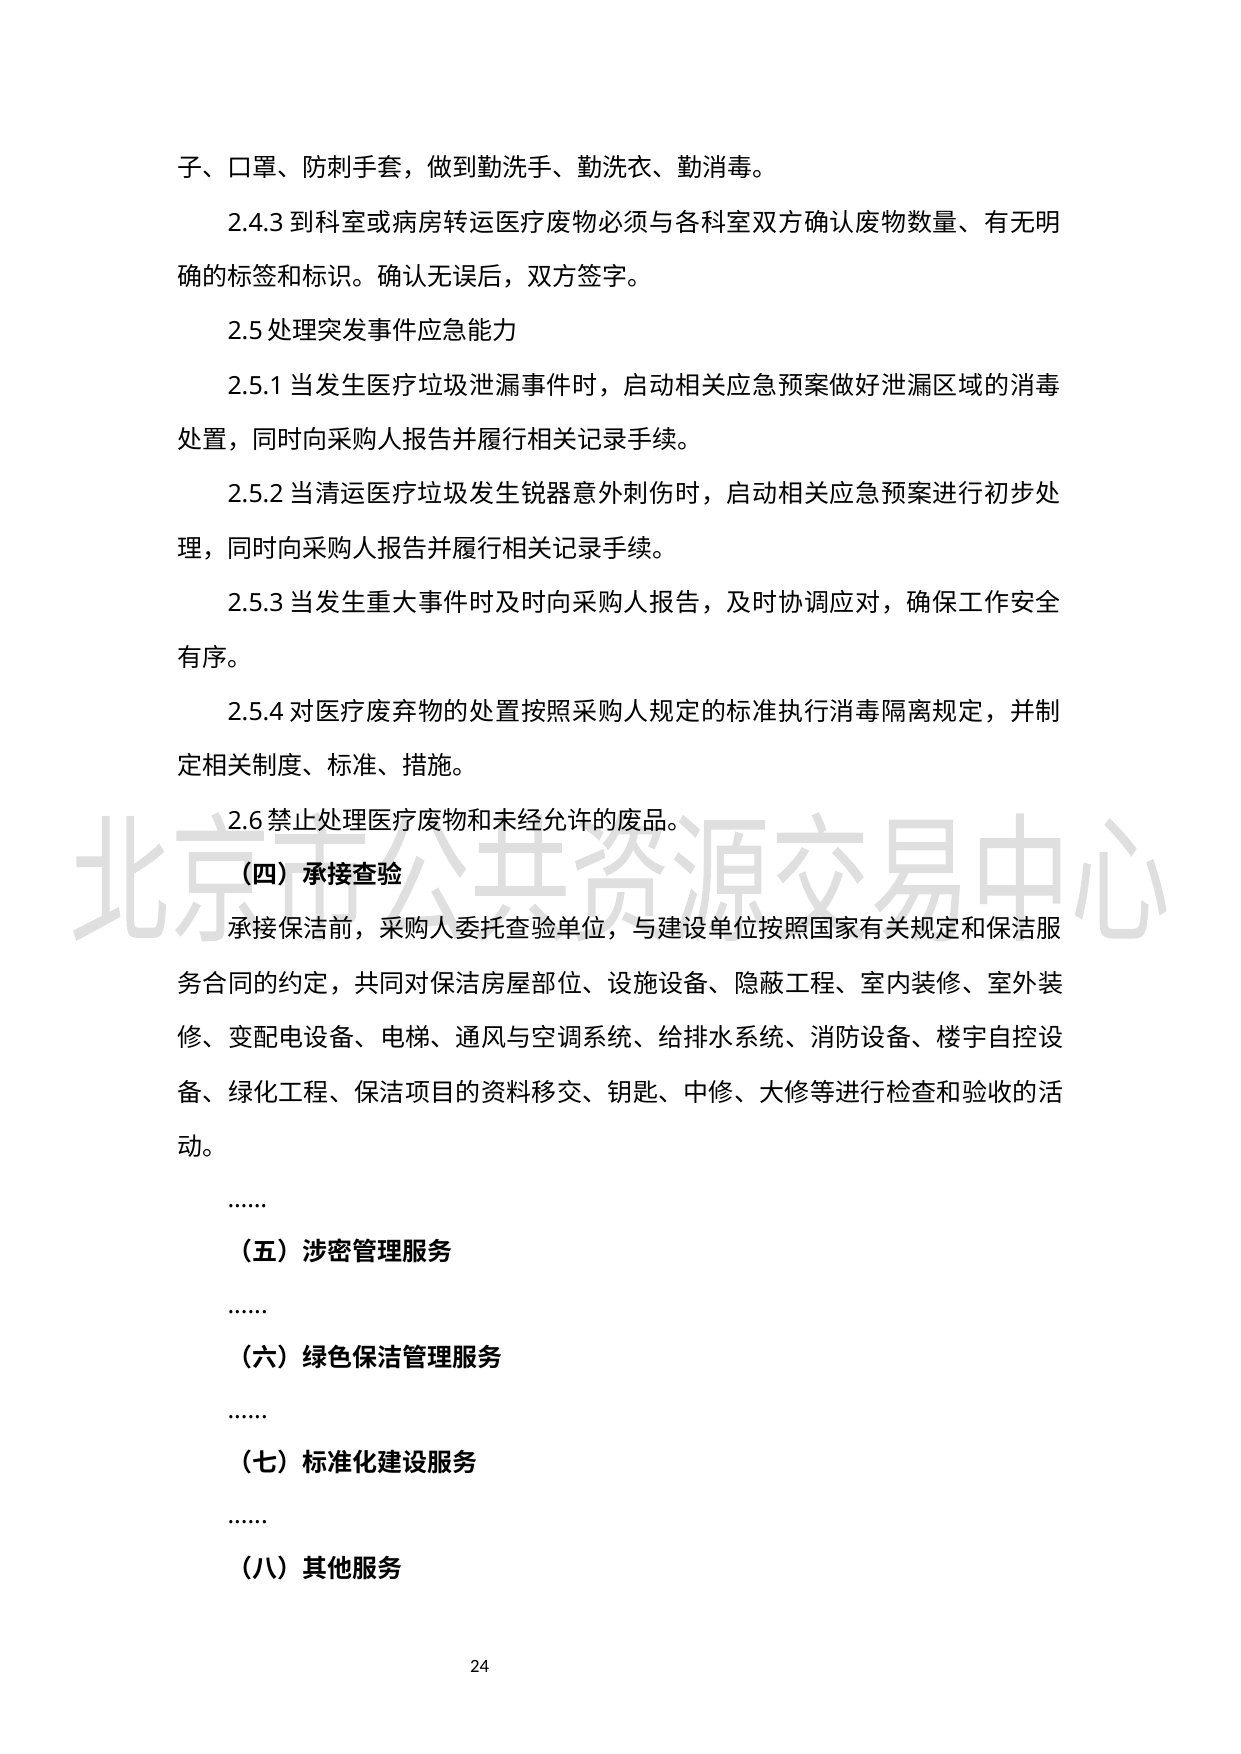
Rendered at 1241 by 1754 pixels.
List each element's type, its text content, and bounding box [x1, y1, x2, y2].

list ...... [177, 1286, 1063, 1320]
list 承接保洁前，采购人委托查验单位，与建设单位按照国家有关规定和保洁服务合同的约定，共同对保洁房屋部位、设施设备、隐蔽工程、室内装修、室外装修、变配电设备、电梯、通风与空调系统、给排水系统、消防设备、楼宇自控设备、绿化工程、保洁项目的资料移交、钥匙、中修、大修等进行检查和验收的活动。 [177, 909, 1063, 1163]
text 2.5.1当发生医疗垃圾泄漏事件时，启动相关应急预案做好泄漏区域的消毒处置，同时向采购人报告并履行相关记录手续。 [177, 365, 1063, 456]
text …… [177, 1181, 1063, 1215]
text 2.5.2当清运医疗垃圾发生锐器意外刺伤时，启动相关应急预案进行初步处理，同时向采购人报告并履行相关记录手续。 [177, 474, 1063, 564]
text （七）标准化建设服务 [177, 1443, 1063, 1479]
text ...... [177, 1392, 1063, 1426]
text （八）其他服务 [177, 1548, 1063, 1584]
text 2.5.3当发生重大事件时及时向采购人报告，及时协调应对，确保工作安全有序。 [177, 583, 1063, 673]
text ...... [177, 1497, 1063, 1531]
list （六）绿色保洁管理服务 [177, 1337, 1063, 1373]
text （四）承接查验 [177, 854, 1063, 891]
text 2.4.3到科室或病房转运医疗废物必须与各科室双方确认废物数量、有无明确的标签和标识。确认无误后，双方签字。 [177, 202, 1063, 293]
text （五）涉密管理服务 [177, 1232, 1063, 1268]
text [177, 148, 1063, 184]
text 2.6禁止处理医疗废物和未经允许的废品。 [177, 800, 1063, 836]
text 2.5处理突发事件应急能力 [177, 311, 1063, 347]
text 2.5.4对医疗废弃物的处置按照采购人规定的标准执行消毒隔离规定，并制定相关制度、标准、措施。 [177, 691, 1063, 782]
